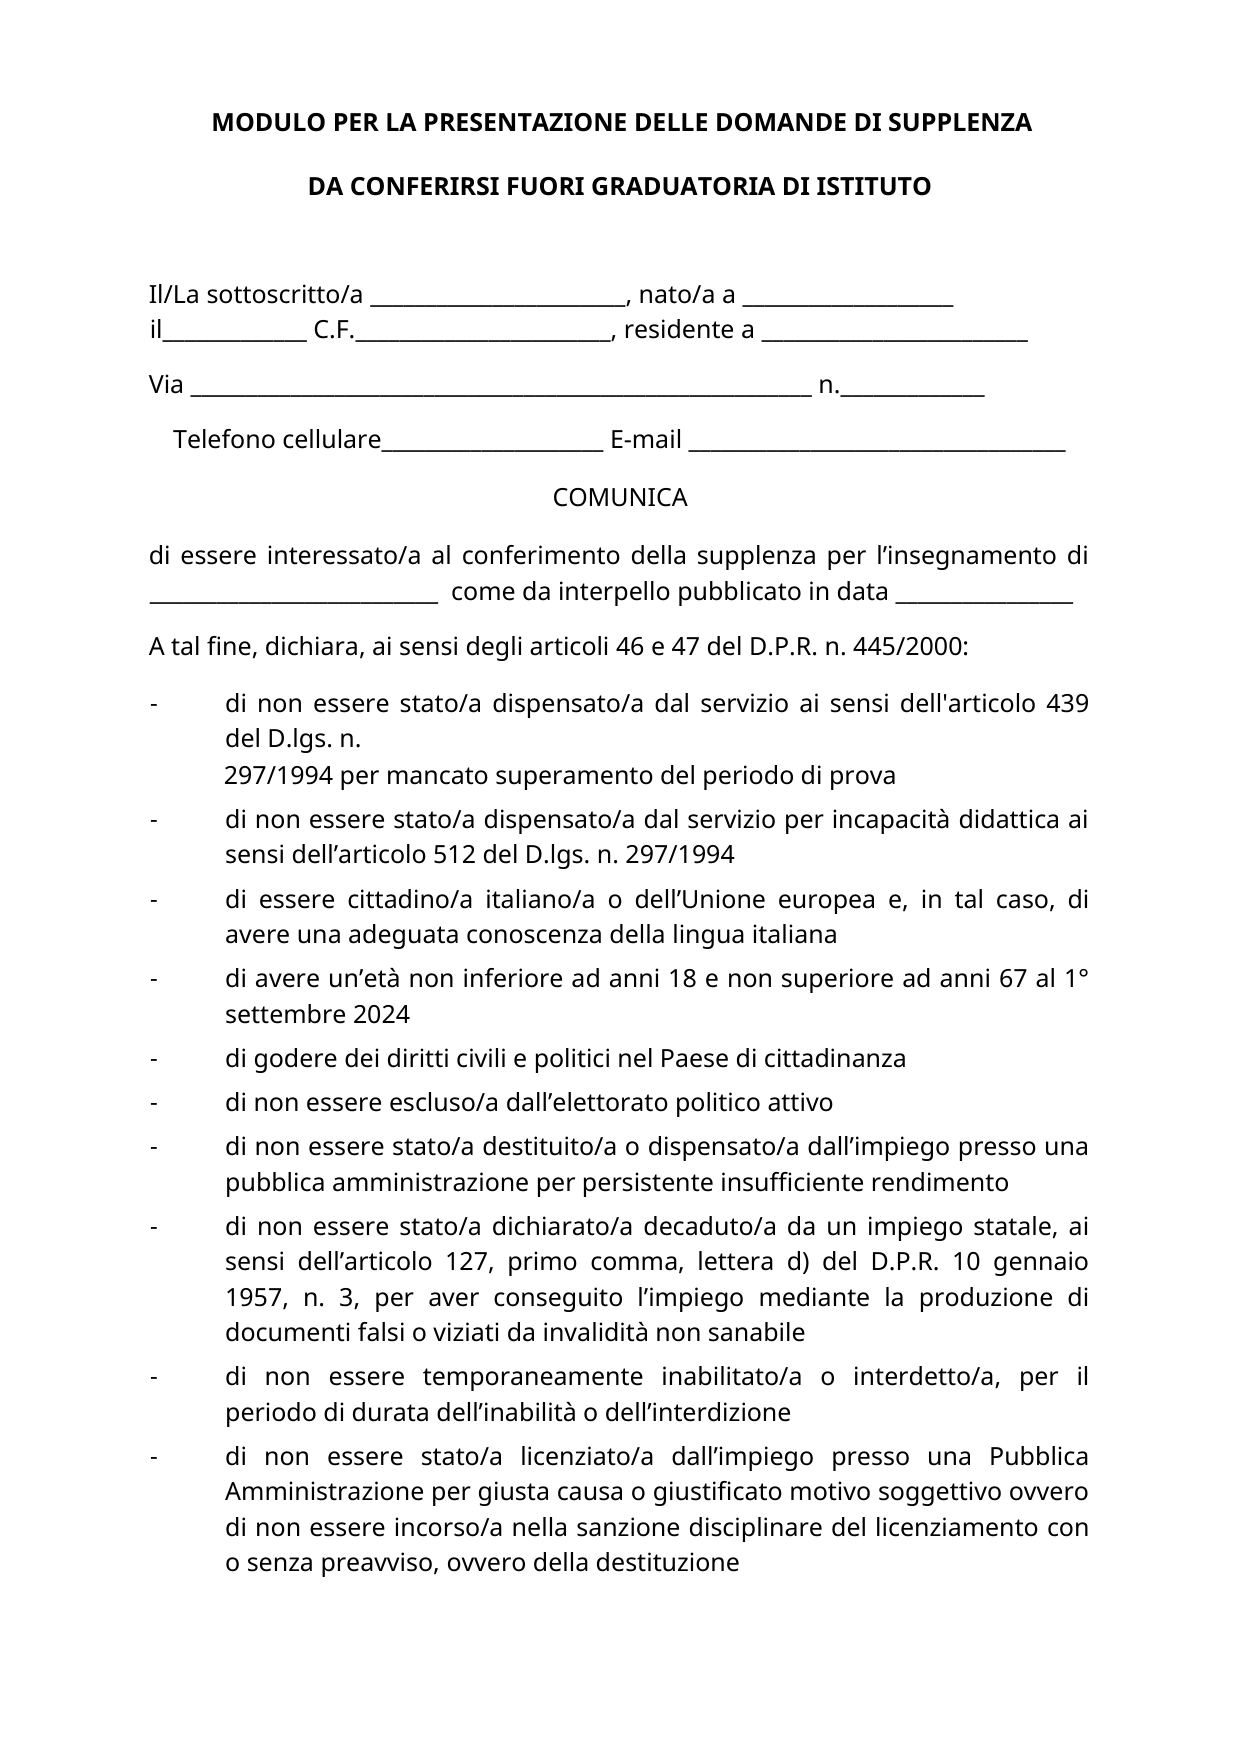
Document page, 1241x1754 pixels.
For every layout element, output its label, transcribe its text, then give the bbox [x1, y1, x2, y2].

text Via ________________________________________________________ n._____________ [148, 367, 1090, 401]
text MODULO PER LA PRESENTAZIONE DELLE DOMANDE DI SUPPLENZA [150, 105, 1094, 139]
list di non essere temporaneamente inabilitato/a o interdetto/a, per il periodo di durata dell’inabilità o dell’interdizione [150, 1359, 1090, 1428]
list di non essere escluso/a dall’elettorato politico attivo [150, 1085, 1090, 1119]
text Il/La sottoscritto/a _______________________, nato/a a ___________________ il_____________ C.F._______________________, residente a ________________________ [148, 276, 1090, 346]
list di godere dei diritti civili e politici nel Paese di cittadinanza [150, 1041, 1090, 1074]
text 297/1994 per mancato superamento del periodo di prova [224, 758, 1090, 792]
text Telefono cellulare____________________ E-mail __________________________________ COMUNICA [148, 422, 1090, 514]
text di essere interessato/a al conferimento della supplenza per l’insegnamento di __________________________ come da interpello pubblicato in data ________________ [148, 538, 1090, 607]
list di non essere stato/a dichiarato/a decaduto/a da un impiego statale, ai sensi dell’articolo 127, primo comma, lettera d) del D.P.R. 10 gennaio 1957, n. 3, per aver conseguito l’impiego mediante la produzione di documenti falsi o viziati da invalidità non sanabile [150, 1208, 1090, 1349]
text DA CONFERIRSI FUORI GRADUATORIA DI ISTITUTO [150, 168, 1090, 202]
text A tal fine, dichiara, ai sensi degli articoli 46 e 47 del D.P.R. n. 445/2000: [148, 629, 1090, 663]
list di non essere stato/a dispensato/a dal servizio ai sensi dell'articolo 439 del D.lgs. n. [150, 686, 1090, 755]
list di essere cittadino/a italiano/a o dell’Unione europea e, in tal caso, di avere una adeguata conoscenza della lingua italiana [150, 881, 1090, 951]
list di avere un’età non inferiore ad anni 18 e non superiore ad anni 67 al 1° settembre 2024 [150, 961, 1090, 1030]
list di non essere stato/a destituito/a o dispensato/a dall’impiego presso una pubblica amministrazione per persistente insufficiente rendimento [150, 1129, 1090, 1198]
list di non essere stato/a licenziato/a dall’impiego presso una Pubblica Amministrazione per giusta causa o giustificato motivo soggettivo ovvero di non essere incorso/a nella sanzione disciplinare del licenziamento con o senza preavviso, ovvero della destituzione [150, 1438, 1090, 1579]
list di non essere stato/a dispensato/a dal servizio per incapacità didattica ai sensi dell’articolo 512 del D.lgs. n. 297/1994 [150, 802, 1090, 871]
